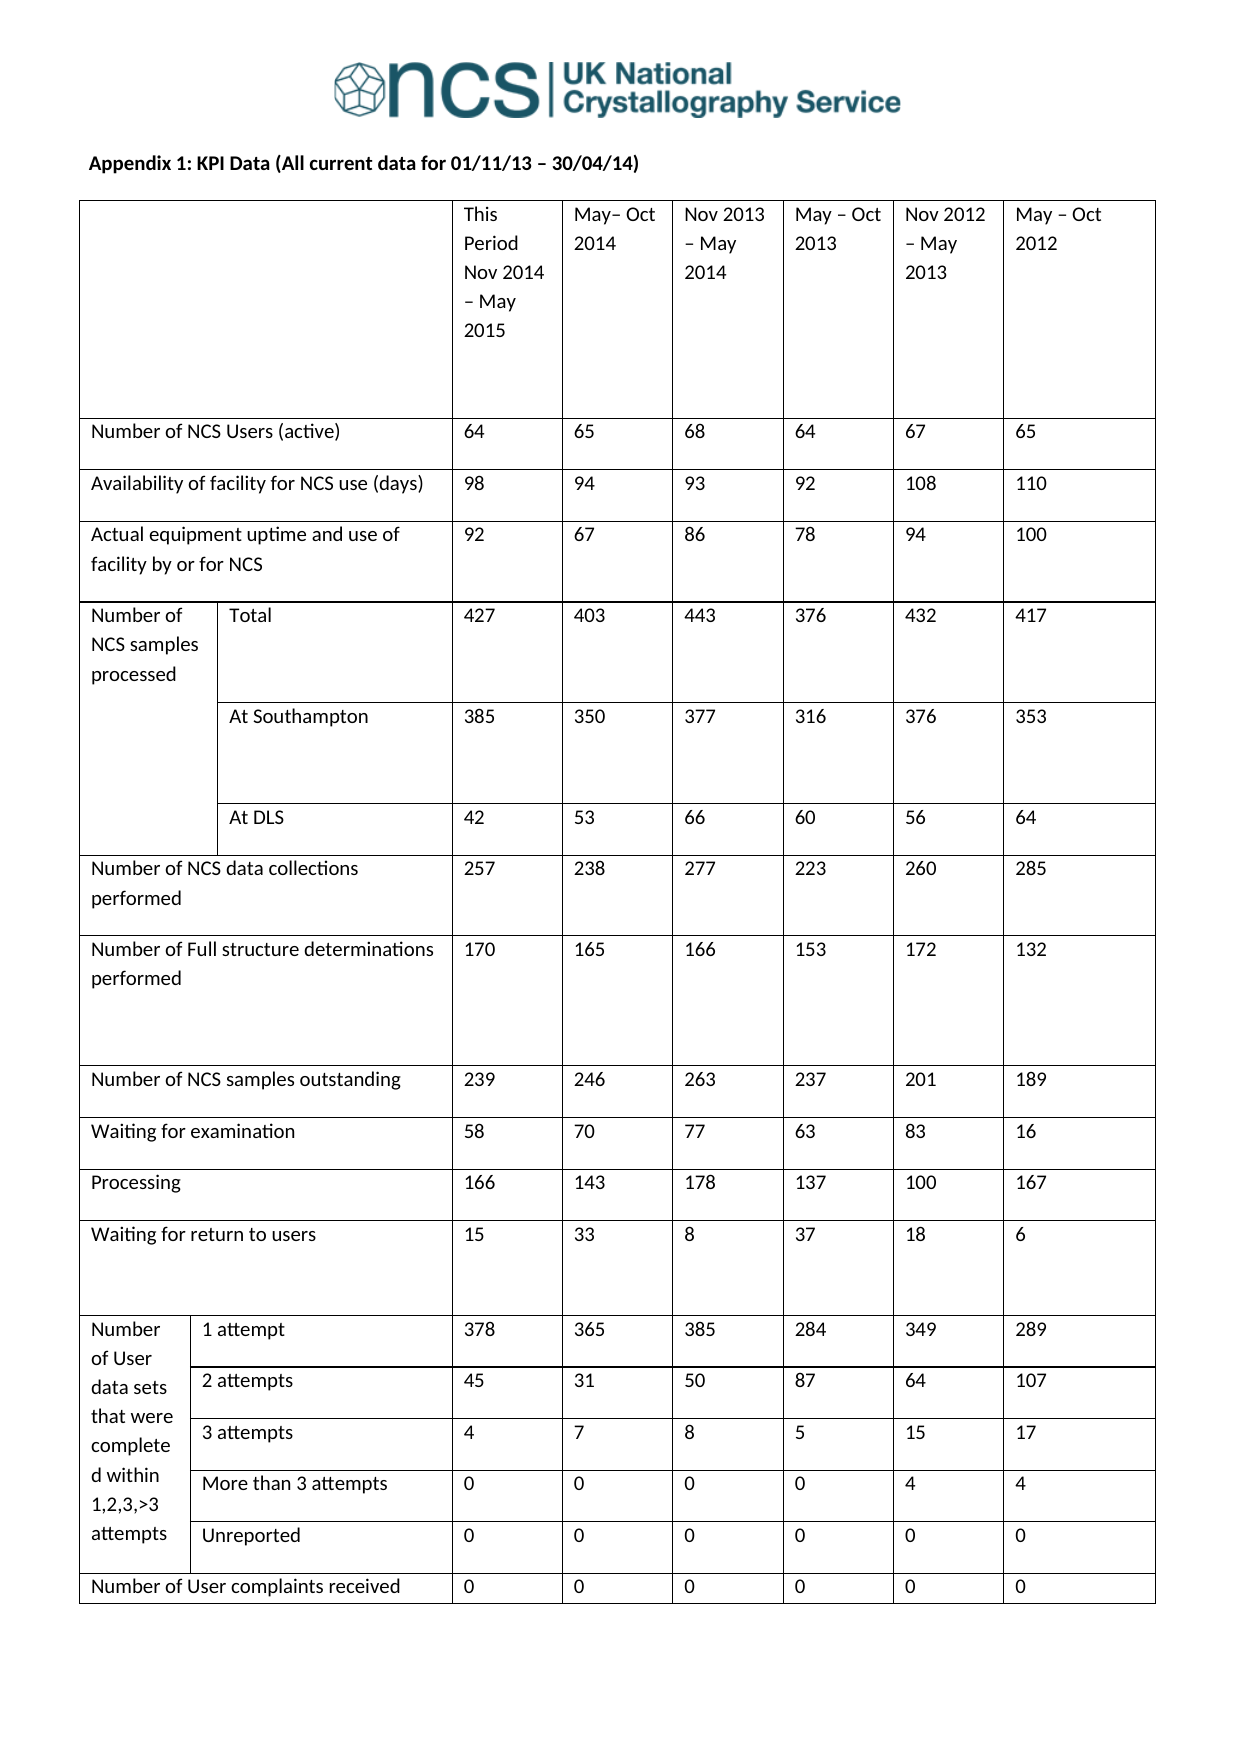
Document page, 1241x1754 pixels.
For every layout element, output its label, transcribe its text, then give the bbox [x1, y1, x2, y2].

table_cell 0 [1004, 1522, 1155, 1573]
table_cell 201 [894, 1066, 1003, 1117]
table_cell Total [218, 603, 452, 702]
table_cell 42 [453, 804, 562, 854]
table_cell 132 [1004, 936, 1155, 1065]
table_cell 239 [453, 1066, 562, 1117]
table_cell 289 [1004, 1316, 1155, 1366]
table_header [80, 201, 452, 417]
table_cell 31 [563, 1368, 672, 1418]
table_cell 50 [673, 1368, 783, 1418]
table_cell 8 [673, 1221, 783, 1315]
table_cell 5 [784, 1419, 893, 1469]
table_cell 0 [784, 1574, 893, 1603]
table_cell 15 [453, 1221, 562, 1315]
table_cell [80, 1574, 452, 1603]
table_cell 92 [784, 470, 893, 521]
table_cell Availability of facility for NCS use (days) [80, 470, 452, 521]
table_cell Number of NCS samples processed [80, 603, 217, 854]
table_header This Period Nov 2014 – May 2015 [453, 201, 562, 417]
table_cell 64 [453, 419, 562, 469]
table_cell 107 [1004, 1368, 1155, 1418]
table_cell 0 [453, 1522, 562, 1573]
table_cell 2 attempts [191, 1368, 452, 1418]
table_cell 7 [563, 1419, 672, 1469]
table_cell 68 [673, 419, 783, 469]
table_header May – Oct 2012 [1004, 201, 1155, 417]
table_cell 143 [563, 1170, 672, 1220]
table_cell 385 [453, 703, 562, 803]
table_cell 70 [563, 1118, 672, 1168]
table_cell 165 [563, 936, 672, 1065]
table_cell 166 [453, 1170, 562, 1220]
table_cell 376 [784, 603, 893, 702]
table_cell 263 [673, 1066, 783, 1117]
table_cell 8 [673, 1419, 783, 1469]
table_cell 238 [563, 856, 672, 935]
table_cell 443 [673, 603, 783, 702]
table_cell 100 [894, 1170, 1003, 1220]
table_header May– Oct 2014 [563, 201, 672, 417]
table_cell 0 [784, 1471, 893, 1521]
table_cell 45 [453, 1368, 562, 1418]
table_cell 137 [784, 1170, 893, 1220]
table_cell 0 [563, 1574, 672, 1603]
table_cell 0 [1004, 1574, 1155, 1603]
table_header Nov 2013 – May 2014 [673, 201, 783, 417]
table_cell 172 [894, 936, 1003, 1065]
table_cell 64 [784, 419, 893, 469]
table_cell 0 [894, 1574, 1003, 1603]
table_cell 284 [784, 1316, 893, 1366]
table_cell 17 [1004, 1419, 1155, 1469]
table_cell 376 [894, 703, 1003, 803]
table_cell 67 [563, 522, 672, 601]
table_cell 316 [784, 703, 893, 803]
table_cell Waiting for examination [80, 1118, 452, 1168]
table_cell 58 [453, 1118, 562, 1168]
table_cell 78 [784, 522, 893, 601]
table_cell 0 [894, 1522, 1003, 1573]
table_cell 350 [563, 703, 672, 803]
text Appendix 1: KPI Data (All current data for 01/11/13 – 30/04/14) [89, 150, 1146, 175]
table_cell 37 [784, 1221, 893, 1315]
table_cell 18 [894, 1221, 1003, 1315]
table_cell 257 [453, 856, 562, 935]
table_cell 94 [894, 522, 1003, 601]
table_cell 16 [1004, 1118, 1155, 1168]
table_cell 67 [894, 419, 1003, 469]
picture [334, 62, 901, 118]
table_cell 98 [453, 470, 562, 521]
table_cell Waiting for return to users [80, 1221, 452, 1315]
table_cell 83 [894, 1118, 1003, 1168]
table_cell Number of User data sets that were completed within 1,2,3,>3 attempts [80, 1316, 190, 1573]
table_cell 246 [563, 1066, 672, 1117]
table_cell 0 [563, 1471, 672, 1521]
table_cell 64 [1004, 804, 1155, 854]
table_cell 170 [453, 936, 562, 1065]
table_cell 87 [784, 1368, 893, 1418]
table_cell 0 [784, 1522, 893, 1573]
table_cell 377 [673, 703, 783, 803]
table_cell 285 [1004, 856, 1155, 935]
table_cell 92 [453, 522, 562, 601]
table_cell 166 [673, 936, 783, 1065]
table_cell 94 [563, 470, 672, 521]
table_cell Number of Full structure determinations performed [80, 936, 452, 1065]
table_cell 0 [673, 1522, 783, 1573]
table_cell 4 [1004, 1471, 1155, 1521]
table_cell 0 [453, 1471, 562, 1521]
table_cell 237 [784, 1066, 893, 1117]
table_cell 33 [563, 1221, 672, 1315]
table_cell 178 [673, 1170, 783, 1220]
table_cell 56 [894, 804, 1003, 854]
table_cell 77 [673, 1118, 783, 1168]
table_cell 417 [1004, 603, 1155, 702]
table_cell 403 [563, 603, 672, 702]
table_cell 0 [673, 1471, 783, 1521]
table_cell 0 [563, 1522, 672, 1573]
table_cell 378 [453, 1316, 562, 1366]
table_cell 65 [563, 419, 672, 469]
table_cell 63 [784, 1118, 893, 1168]
table_cell 65 [1004, 419, 1155, 469]
table_cell 0 [453, 1574, 562, 1603]
table_cell Number of NCS Users (active) [80, 419, 452, 469]
table_cell 15 [894, 1419, 1003, 1469]
table_cell Number of NCS samples outstanding [80, 1066, 452, 1117]
table_cell 1 attempt [191, 1316, 452, 1366]
table_cell 60 [784, 804, 893, 854]
table_cell Actual equipment uptime and use of facility by or for NCS [80, 522, 452, 601]
table_cell 3 attempts [191, 1419, 452, 1469]
table_cell More than 3 attempts [191, 1471, 452, 1521]
table_cell 4 [453, 1419, 562, 1469]
table_header May – Oct 2013 [784, 201, 893, 417]
table_cell At Southampton [218, 703, 452, 803]
table_cell 277 [673, 856, 783, 935]
table_cell 64 [894, 1368, 1003, 1418]
table_cell 86 [673, 522, 783, 601]
table_cell 100 [1004, 522, 1155, 601]
table_cell 223 [784, 856, 893, 935]
table_cell 153 [784, 936, 893, 1065]
table_cell 66 [673, 804, 783, 854]
table_cell 353 [1004, 703, 1155, 803]
table_cell 110 [1004, 470, 1155, 521]
table_cell 167 [1004, 1170, 1155, 1220]
table_cell Processing [80, 1170, 452, 1220]
table_cell 6 [1004, 1221, 1155, 1315]
table_cell 349 [894, 1316, 1003, 1366]
table_header Nov 2012 – May 2013 [894, 201, 1003, 417]
table_cell Unreported [191, 1522, 452, 1573]
table_cell Number of NCS data collections performed [80, 856, 452, 935]
table_cell 0 [673, 1574, 783, 1603]
table_cell 260 [894, 856, 1003, 935]
table_cell 93 [673, 470, 783, 521]
table_cell 4 [894, 1471, 1003, 1521]
table_cell 427 [453, 603, 562, 702]
table_cell 365 [563, 1316, 672, 1366]
table_cell 189 [1004, 1066, 1155, 1117]
table_cell 108 [894, 470, 1003, 521]
table_cell 432 [894, 603, 1003, 702]
table_cell At DLS [218, 804, 452, 854]
table_cell 53 [563, 804, 672, 854]
table_cell 385 [673, 1316, 783, 1366]
